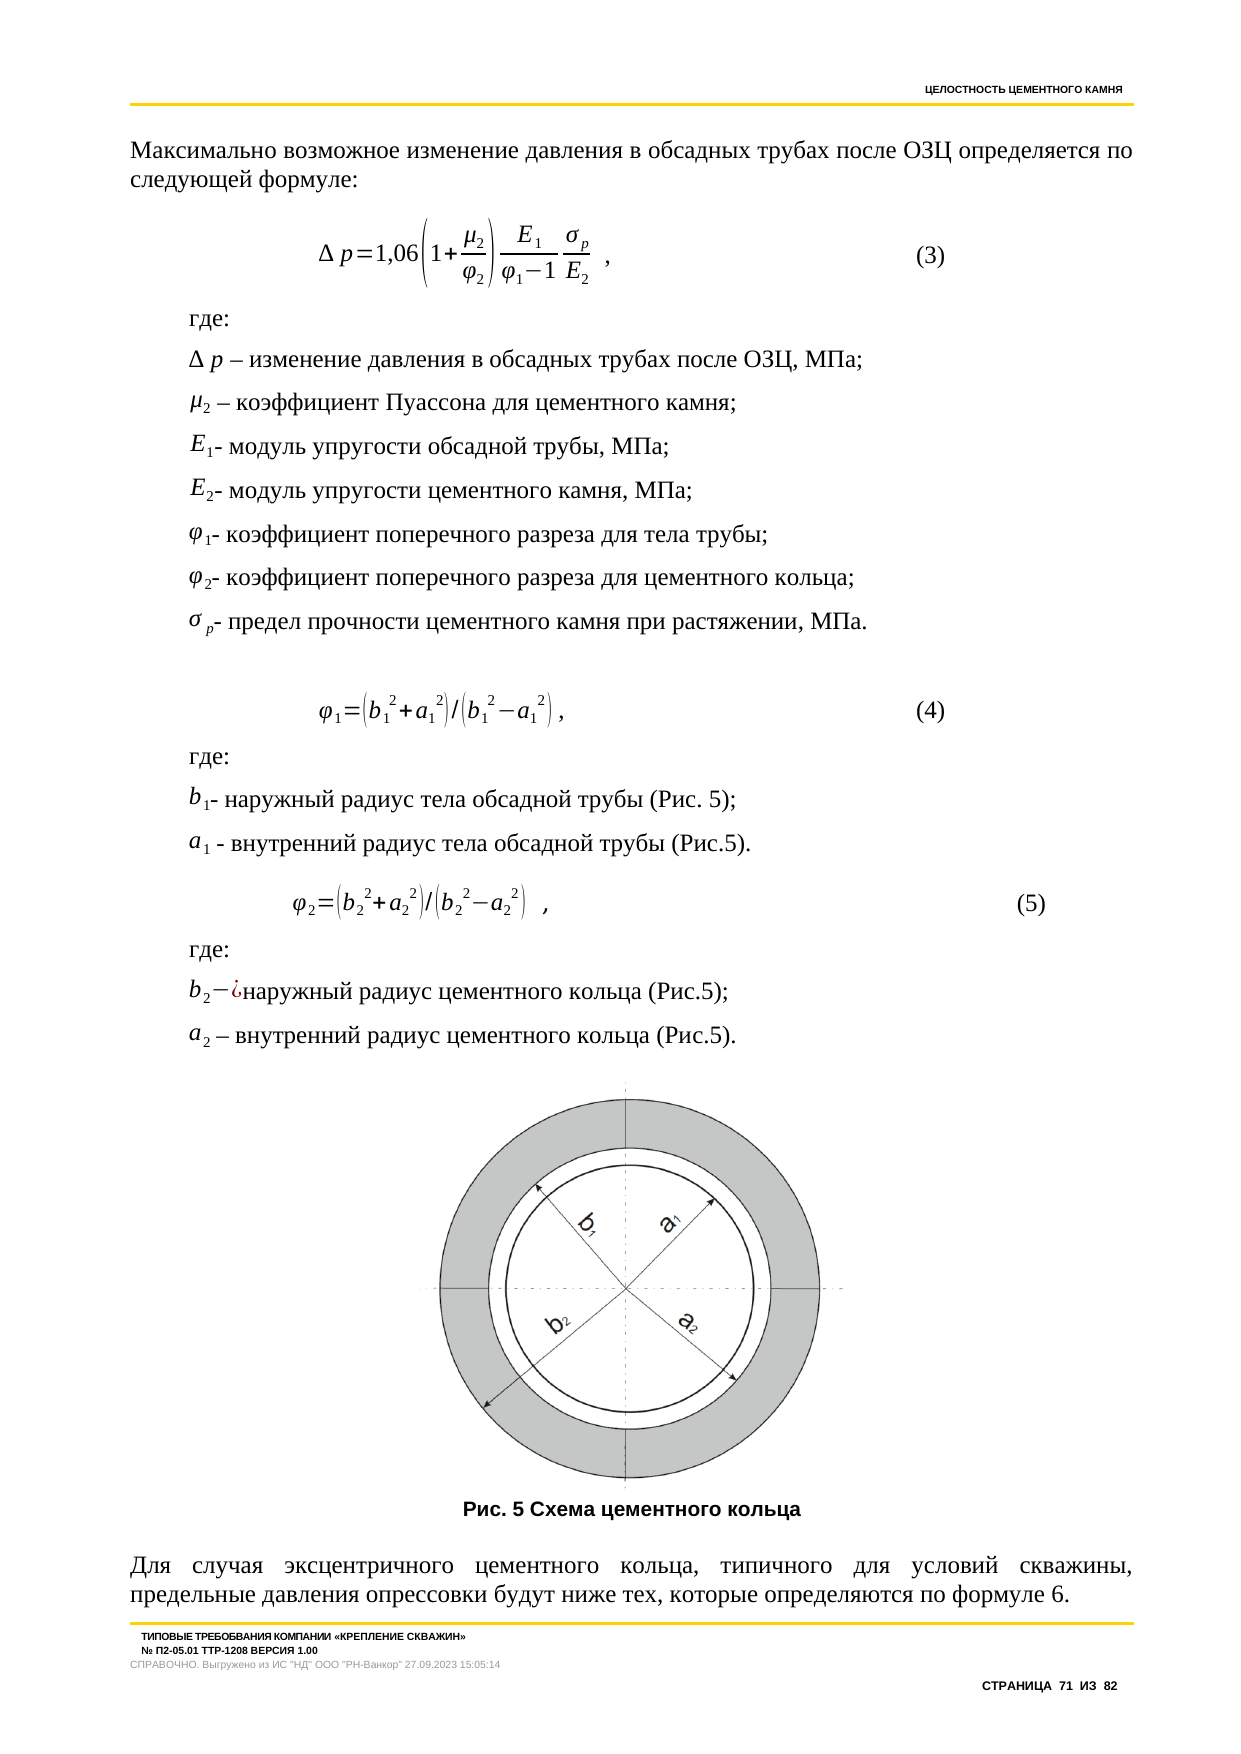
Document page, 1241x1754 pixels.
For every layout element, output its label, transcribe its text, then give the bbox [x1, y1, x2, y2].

text – внутренний радиус цементного кольца (Риc.5). [189, 1019, 1134, 1050]
text – изменение давления в обсадных трубах после ОЗЦ, МПа; [189, 344, 1134, 373]
text , (3) [130, 217, 1134, 291]
text , (4) [130, 690, 1134, 729]
text где: [189, 303, 1134, 332]
text наружный радиус цементного кольца (Рис.5); [189, 975, 1134, 1007]
text - внутренний радиус тела обсадной трубы (Рис.5). [189, 826, 1134, 858]
text - коэффициент поперечного разреза для цементного кольца; [189, 561, 1134, 593]
picture [419, 1079, 844, 1491]
text Максимально возможное изменение давления в обсадных трубах после ОЗЦ определяется по следующей формуле: [130, 135, 1134, 192]
text , (5) [130, 883, 1134, 921]
text Для случая эксцентричного цементного кольца, типичного для условий скважины, предельные давления опрессовки будут ниже тех, которые определяются по формуле 6. [130, 1550, 1134, 1607]
text где: [189, 934, 1134, 963]
text - модуль упругости цементного камня, МПа; [189, 473, 1134, 505]
text - коэффициент поперечного разреза для тела трубы; [189, 517, 1134, 549]
text - наружный радиус тела обсадной трубы (Рис. 5); [189, 783, 1134, 814]
text Рис. 5 Схема цементного кольца [130, 1497, 1134, 1521]
text - предел прочности цементного камня при растяжении, МПа. [189, 605, 1134, 636]
text - модуль упругости обсадной трубы, МПа; [189, 430, 1134, 461]
text где: [189, 741, 1134, 770]
text – коэффициент Пуассона для цементного камня; [189, 386, 1134, 417]
